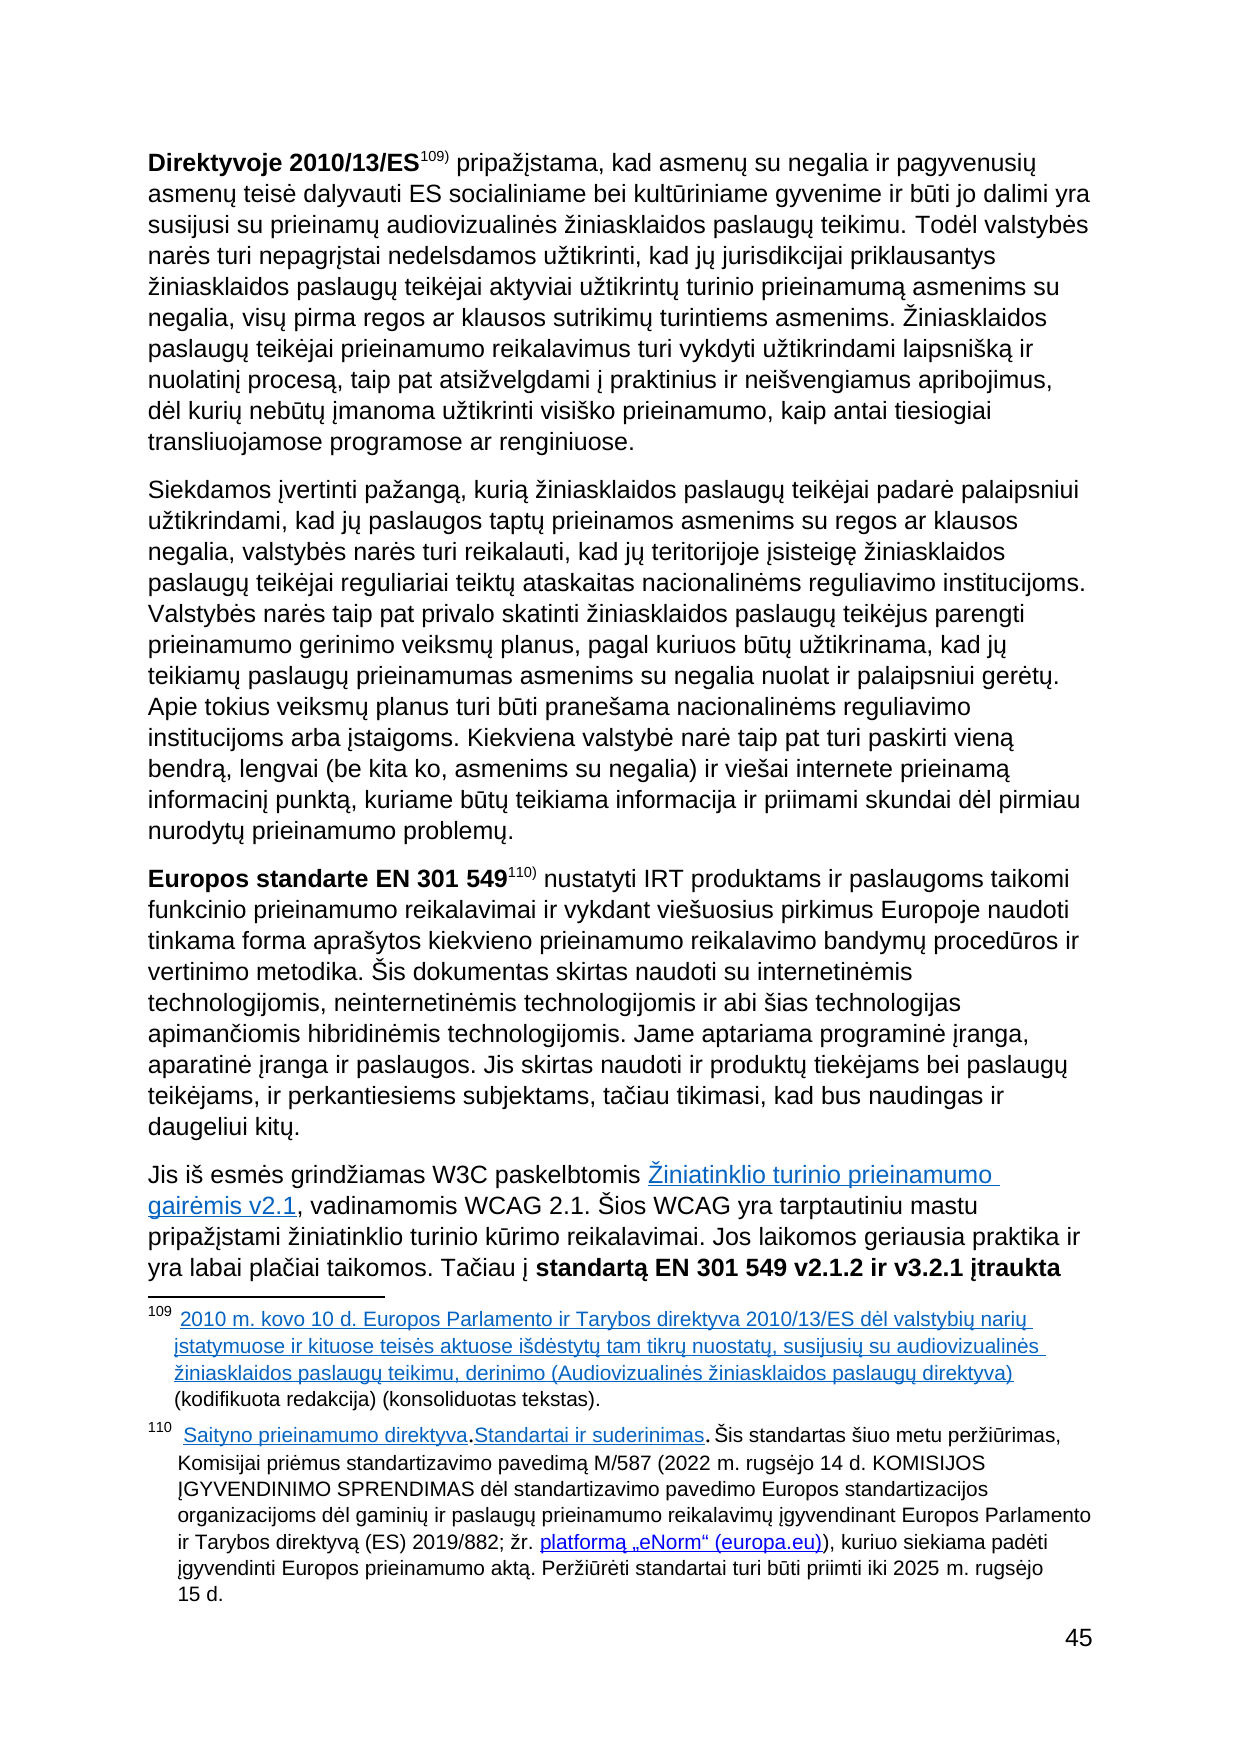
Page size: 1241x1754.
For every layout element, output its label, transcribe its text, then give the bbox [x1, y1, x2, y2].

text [148, 1160, 1092, 1282]
text Direktyvoje 2010/13/ES) pripažįstama, kad asmenų su negalia ir pagyvenusių asmenų teisė dalyvauti ES socialiniame bei kultūriniame gyvenime ir būti jo dalimi yra susijusi su prieinamų audiovizualinės žiniasklaidos paslaugų teikimu. Todėl valstybės narės turi nepagrįstai nedelsdamos užtikrinti, kad jų jurisdikcijai priklausantys žiniasklaidos paslaugų teikėjai aktyviai užtikrintų turinio prieinamumą asmenims su negalia, visų pirma regos ar klausos sutrikimų turintiems asmenims. Žiniasklaidos paslaugų teikėjai prieinamumo reikalavimus turi vykdyti užtikrindami laipsnišką ir nuolatinį procesą, taip pat atsižvelgdami į praktinius ir neišvengiamus apribojimus, dėl kurių nebūtų įmanoma užtikrinti visiško prieinamumo, kaip antai tiesiogiai transliuojamose programose ar renginiuose. [148, 148, 1092, 456]
text Europos standarte EN 301 549) nustatyti IRT produktams ir paslaugoms taikomi funkcinio prieinamumo reikalavimai ir vykdant viešuosius pirkimus Europoje naudoti tinkama forma aprašytos kiekvieno prieinamumo reikalavimo bandymų procedūros ir vertinimo metodika. Šis dokumentas skirtas naudoti su internetinėmis technologijomis, neinternetinėmis technologijomis ir abi šias technologijas apimančiomis hibridinėmis technologijomis. Jame aptariama programinė įranga, aparatinė įranga ir paslaugos. Jis skirtas naudoti ir produktų tiekėjams bei paslaugų teikėjams, ir perkantiesiems subjektams, tačiau tikimasi, kad bus naudingas ir daugeliui kitų. [148, 864, 1092, 1141]
text Siekdamos įvertinti pažangą, kurią žiniasklaidos paslaugų teikėjai padarė palaipsniui užtikrindami, kad jų paslaugos taptų prieinamos asmenims su regos ar klausos negalia, valstybės narės turi reikalauti, kad jų teritorijoje įsisteigę žiniasklaidos paslaugų teikėjai reguliariai teiktų ataskaitas nacionalinėms reguliavimo institucijoms. Valstybės narės taip pat privalo skatinti žiniasklaidos paslaugų teikėjus parengti prieinamumo gerinimo veiksmų planus, pagal kuriuos būtų užtikrinama, kad jų teikiamų paslaugų prieinamumas asmenims su negalia nuolat ir palaipsniui gerėtų. Apie tokius veiksmų planus turi būti pranešama nacionalinėms reguliavimo institucijoms arba įstaigoms. Kiekviena valstybė narė taip pat turi paskirti vieną bendrą, lengvai (be kita ko, asmenims su negalia) ir viešai internete prieinamą informacinį punktą, kuriame būtų teikiama informacija ir priimami skundai dėl pirmiau nurodytų prieinamumo problemų. [148, 475, 1092, 845]
